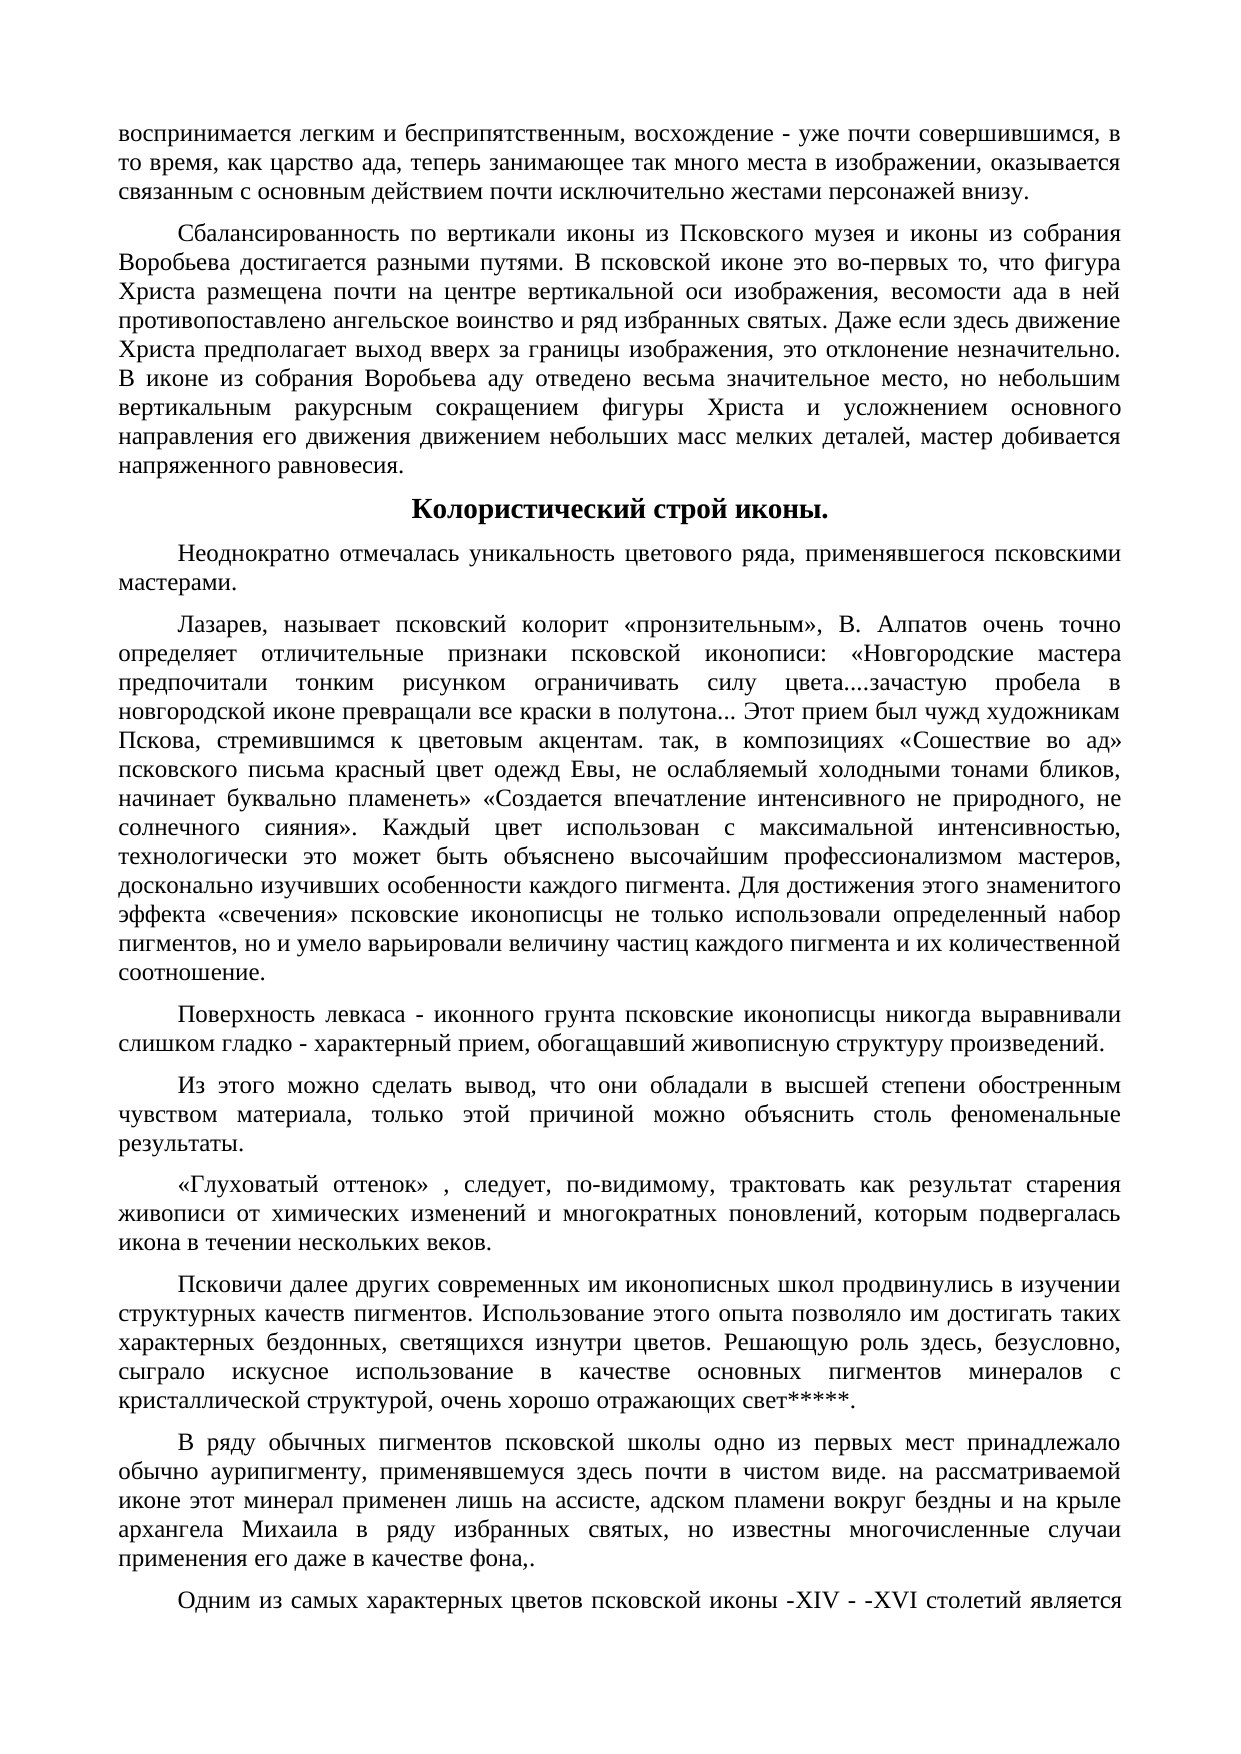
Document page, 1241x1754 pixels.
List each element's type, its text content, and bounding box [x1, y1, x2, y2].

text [118, 1584, 1122, 1613]
text Лазарев, называет псковский колорит «пронзительным», В. Алпатов очень точно определяет отличительные признаки псковской иконописи: «Новгородские мастера предпочитали тонким рисунком ограничивать силу цвета....зачастую пробела в новгородской иконе превращали все краски в полутона... Этот прием был чужд художникам Пскова, стремившимся к цветовым акцентам. так, в композициях «Cошествие во ад» псковского письма красный цвет одежд Евы, не ослабляемый холодными тонами бликов, начинает буквально пламенеть» «Создается впечатление интенсивного не природного, не солнечного сияния». Каждый цвет использован с максимальной интенсивностью, технологически это может быть объяснено высочайшим профессионализмом мастеров, досконально изучивших особенности каждого пигмента. Для достижения этого знаменитого эффекта «свечения» псковские иконописцы не только использовали определенный набор пигментов, но и умело варьировали величину частиц каждого пигмента и их количественной соотношение. [118, 608, 1122, 986]
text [118, 118, 1122, 205]
text В ряду обычных пигментов псковской школы одно из первых мест принадлежало обычно аурипигменту, применявшемуся здесь почти в чистом виде. на рассматриваемой иконе этот минерал применен лишь на ассисте, адском пламени вокруг бездны и на крыле архангела Михаила в ряду избранных святых, но известны многочисленные случаи применения его даже в качестве фона,. [118, 1427, 1122, 1572]
text Из этого можно сделать вывод, что они обладали в высшей степени обостренным чувством материала, только этой причиной можно объяснить столь феноменальные результаты. [118, 1069, 1122, 1157]
text Сбалансированность по вертикали иконы из Псковского музея и иконы из собрания Воробьева достигается разными путями. В псковской иконе это во-первых то, что фигура Христа размещена почти на центре вертикальной оси изображения, весомости ада в ней противопоставлено ангельское воинство и ряд избранных святых. Даже если здесь движение Христа предполагает выход вверх за границы изображения, это отклонение незначительно. В иконе из собрания Воробьева аду отведено весьма значительное место, но небольшим вертикальным ракурсным сокращением фигуры Христа и усложнением основного направления его движения движением небольших масс мелких деталей, мастер добивается напряженного равновесия. [118, 218, 1122, 479]
text Колористический строй иконы. [118, 492, 1122, 525]
text Неоднократно отмечалась уникальность цветового ряда, применявшегося псковскими мастерами. [118, 538, 1122, 596]
text Поверхность левкаса - иконного грунта псковские иконописцы никогда выравнивали слишком гладко - характерный прием, обогащавший живописную структуру произведений. [118, 999, 1122, 1057]
text «Глуховатый оттенок» , следует, по-видимому, трактовать как результат старения живописи от химических изменений и многократных поновлений, которым подвергалась икона в течении нескольких веков. [118, 1169, 1122, 1256]
text Псковичи далее других современных им иконописных школ продвинулись в изучении структурных качеств пигментов. Использование этого опыта позволяло им достигать таких характерных бездонных, светящихся изнутри цветов. Решающую роль здесь, безусловно, сыграло искусное использование в качестве основных пигментов минералов с кристаллической структурой, очень хорошо отражающих свет*****. [118, 1269, 1122, 1414]
